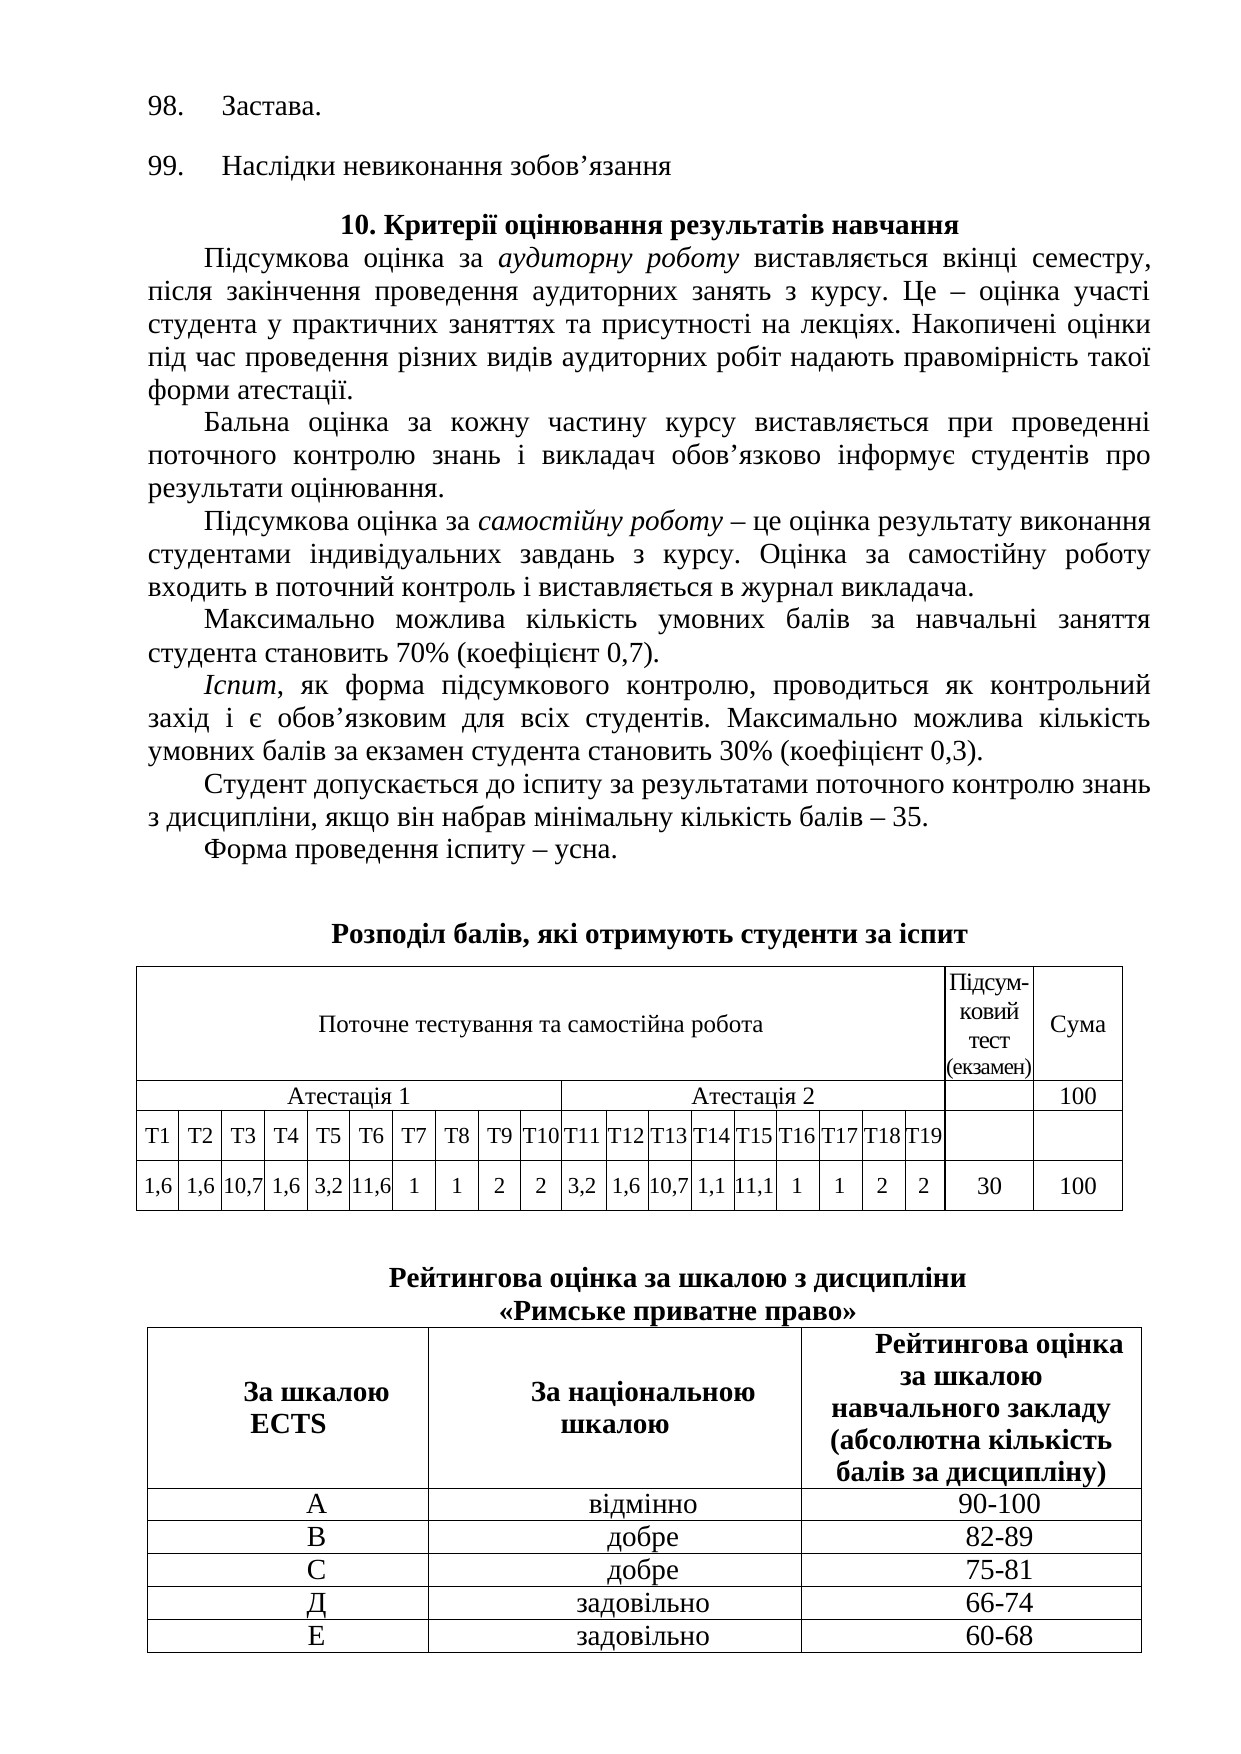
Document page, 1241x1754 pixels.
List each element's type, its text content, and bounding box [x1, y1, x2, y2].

text Максимально можлива кількість умовних балів за навчальні заняття студента становить 70% (коефіцієнт 0,7). [148, 603, 1152, 668]
text Рейтингова оцінка за шкалою з дисципліни [148, 1262, 1152, 1294]
table_cell Т19 [906, 1111, 944, 1160]
table_header Підсум-ковий тест (екзамен) [946, 967, 1033, 1080]
text Бальна оцінка за кожну частину курсу виставляється при проведенні поточного контролю знань і викладач обов’язково інформує студентів про результати оцінювання. [148, 405, 1152, 504]
table_cell 75-81 [802, 1554, 1141, 1586]
table_cell 100 [1034, 1161, 1122, 1210]
table_cell 1 [393, 1161, 435, 1210]
table_cell Т3 [222, 1111, 264, 1160]
table_cell Т15 [735, 1111, 776, 1160]
table_cell 3,2 [308, 1161, 349, 1210]
table_cell Т12 [607, 1111, 648, 1160]
table_cell 66-74 [802, 1587, 1141, 1619]
table_cell 1,6 [265, 1161, 307, 1210]
table_cell 90-100 [802, 1489, 1141, 1520]
table_cell Т14 [692, 1111, 734, 1160]
text Підсумкова оцінка за аудиторну роботу виставляється вкінці семестру, після закінчення проведення аудиторних занять з курсу. Це – оцінка участі студента у практичних заняттях та присутності на лекціях. Накопичені оцінки під час проведення різних видів аудиторних робіт надають правомірність такої форми атестації. [148, 241, 1152, 405]
text 99. Наслідки невиконання зобов’язання [148, 148, 1152, 181]
table_cell Т7 [393, 1111, 435, 1160]
table_cell Т13 [649, 1111, 691, 1160]
table_cell відмінно [429, 1489, 801, 1520]
table_cell 1 [777, 1161, 819, 1210]
table_cell [946, 1111, 1033, 1160]
table_cell В [148, 1521, 428, 1553]
table_cell 30 [946, 1161, 1033, 1210]
table_cell С [148, 1554, 428, 1586]
table_cell 2 [906, 1161, 944, 1210]
table_cell добре [429, 1554, 801, 1586]
text Іспит, як форма підсумкового контролю, проводиться як контрольний захід і є обов’язковим для всіх студентів. Максимально можлива кількість умовних балів за екзамен студента становить 30% (коефіцієнт 0,3). [148, 668, 1152, 767]
text 10. Критерії оцінювання результатів навчання [148, 207, 1152, 241]
text Підсумкова оцінка за самостійну роботу – це оцінка результату виконання студентами індивідуальних завдань з курсу. Оцінка за самостійну роботу входить в поточний контроль і виставляється в журнал викладача. [148, 504, 1152, 603]
table_cell задовільно [429, 1620, 801, 1652]
table_cell Т5 [308, 1111, 349, 1160]
table_header За шкалою ЕCТS [148, 1328, 428, 1487]
table_cell А [148, 1489, 428, 1520]
table_cell 1 [436, 1161, 478, 1210]
table_header Рейтингова оцінка за шкалою навчального закладу (абсолютна кількість балів за дисципліну) [802, 1328, 1141, 1487]
table_cell Д [148, 1587, 428, 1619]
table_cell Т4 [265, 1111, 307, 1160]
text «Римське приватне право» [148, 1294, 1152, 1327]
table_cell 100 [1034, 1081, 1122, 1109]
table_cell 10,7 [222, 1161, 264, 1210]
table_cell Т8 [436, 1111, 478, 1160]
table_cell Атестація 1 [137, 1081, 561, 1109]
table_cell 10,7 [649, 1161, 691, 1210]
table_cell 1,6 [179, 1161, 221, 1210]
table_cell Т16 [777, 1111, 819, 1160]
table_cell добре [429, 1521, 801, 1553]
table_cell Т2 [179, 1111, 221, 1160]
table_cell 2 [521, 1161, 561, 1210]
table_cell 1,6 [607, 1161, 648, 1210]
table_cell 82-89 [802, 1521, 1141, 1553]
table_cell Т6 [350, 1111, 392, 1160]
table_cell Т1 [137, 1111, 178, 1160]
table_cell 1,1 [692, 1161, 734, 1210]
text Розподіл балів, які отримують студенти за іспит [148, 916, 1152, 949]
text 98. Застава. [148, 88, 1152, 122]
table_cell 60-68 [802, 1620, 1141, 1652]
text Форма проведення іспиту – усна. [148, 833, 1152, 866]
table_cell Т10 [521, 1111, 561, 1160]
table_cell Т18 [863, 1111, 905, 1160]
table_cell Т17 [820, 1111, 862, 1160]
text Студент допускається до іспиту за результатами поточного контролю знань з дисципліни, якщо він набрав мінімальну кількість балів – 35. [148, 767, 1152, 833]
table_cell 2 [479, 1161, 520, 1210]
table_header Поточне тестування та самостійна робота [137, 967, 944, 1080]
table_cell 1 [820, 1161, 862, 1210]
table_cell Е [148, 1620, 428, 1652]
table_cell [946, 1081, 1033, 1109]
table_cell 2 [863, 1161, 905, 1210]
table_cell Т11 [562, 1111, 606, 1160]
table_cell Атестація 2 [562, 1081, 944, 1109]
table_header Сума [1034, 967, 1122, 1080]
table_cell 11,6 [350, 1161, 392, 1210]
table_cell 3,2 [562, 1161, 606, 1210]
table_cell задовільно [429, 1587, 801, 1619]
table_header За національною шкалою [429, 1328, 801, 1487]
table_cell Т9 [479, 1111, 520, 1160]
table_cell 1,6 [137, 1161, 178, 1210]
table_cell [1034, 1111, 1122, 1160]
table_cell 11,1 [735, 1161, 776, 1210]
